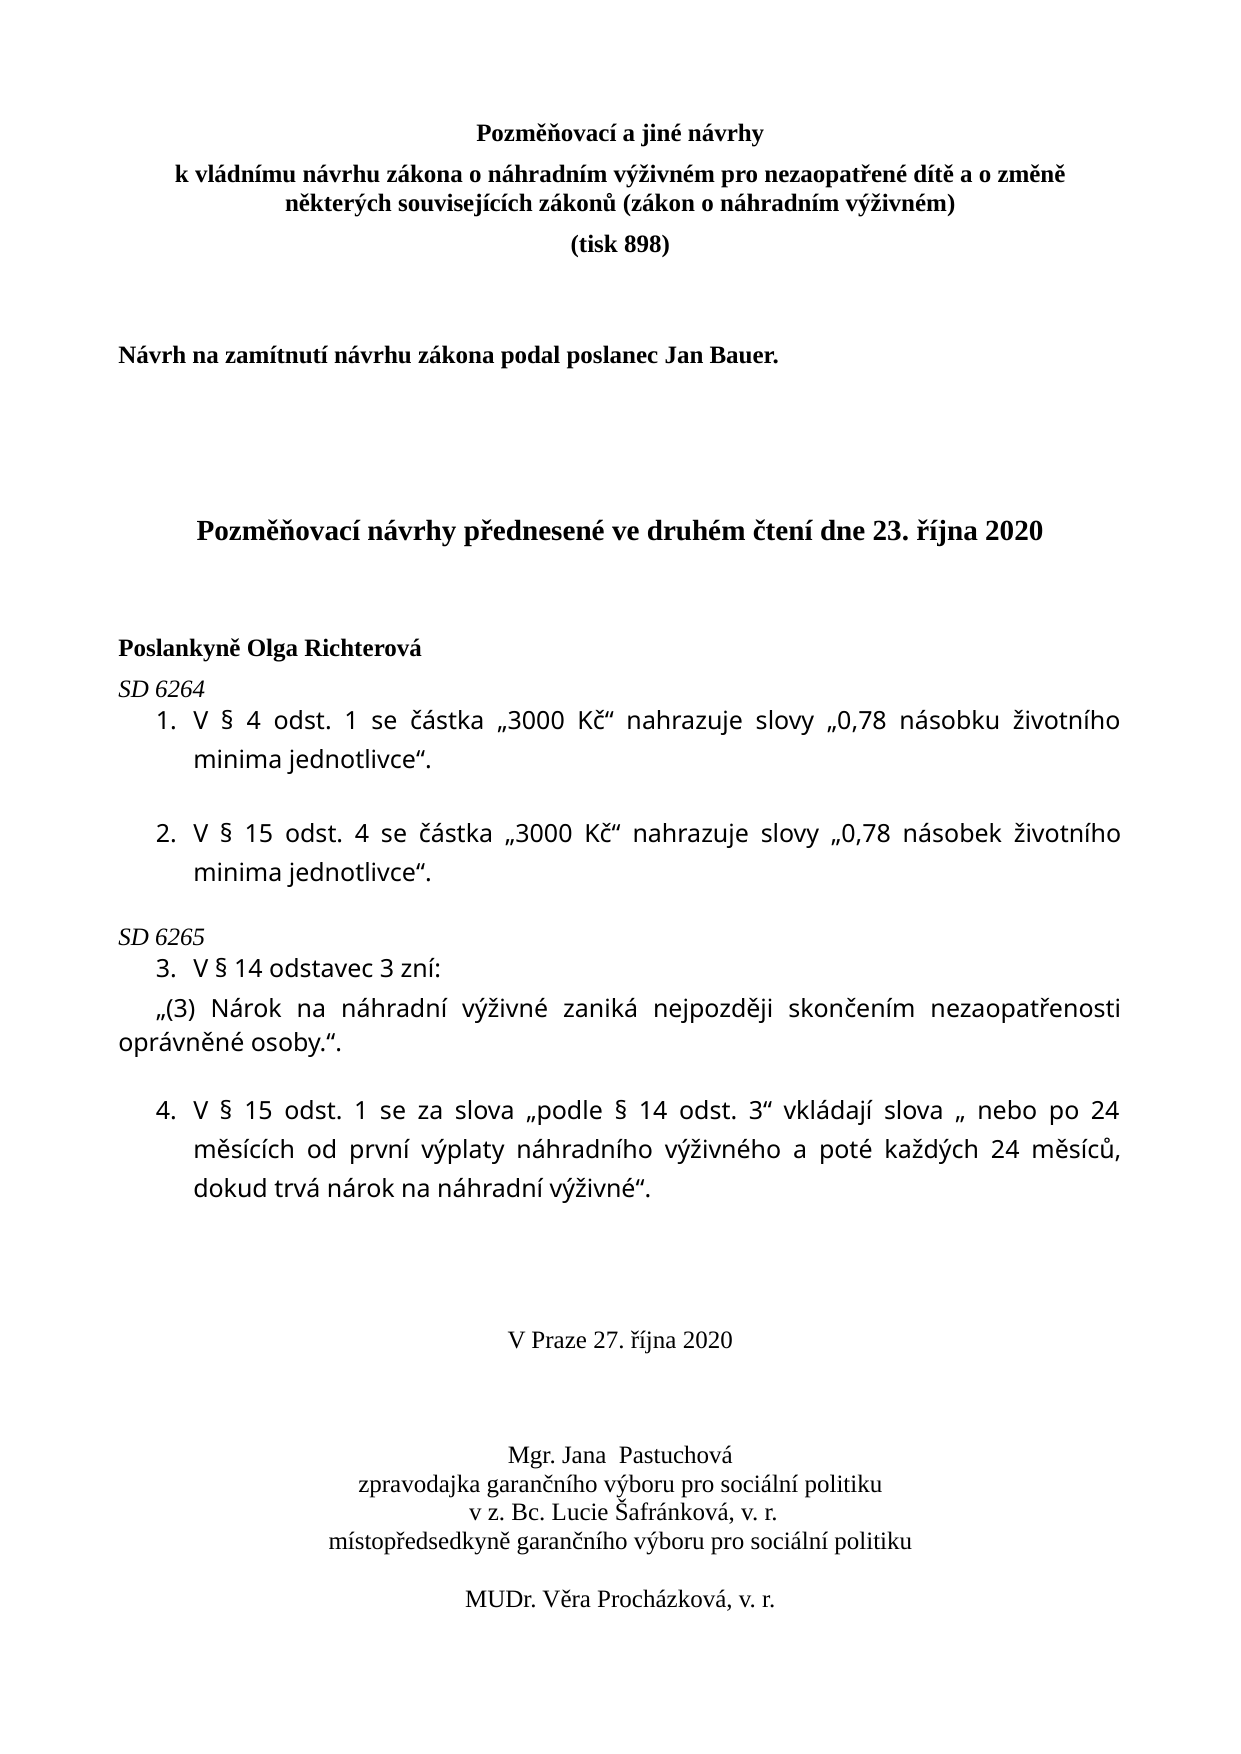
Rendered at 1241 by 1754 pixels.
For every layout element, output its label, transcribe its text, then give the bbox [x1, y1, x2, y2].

list V § 15 odst. 4 se částka „3000 Kč“ nahrazuje slovy „0,78 násobek životního minima jednotlivce“. [156, 815, 1122, 888]
text k vládnímu návrhu zákona o náhradním výživném pro nezaopatřené dítě a o změně některých souvisejících zákonů (zákon o náhradním výživném) [118, 159, 1122, 217]
list V § 4 odst. 1 se částka „3000 Kč“ nahrazuje slovy „0,78 násobku životního minima jednotlivce“. [156, 703, 1122, 776]
text SD 6265 [118, 922, 1122, 951]
text místopředsedkyně garančního výboru pro sociální politiku [118, 1526, 1122, 1555]
text Návrh na zamítnutí návrhu zákona podal poslanec Jan Bauer. [118, 341, 1122, 369]
list V § 14 odstavec 3 zní: [156, 951, 1122, 985]
text MUDr. Věra Procházková, v. r. [118, 1584, 1122, 1612]
list V § 15 odst. 1 se za slova „podle § 14 odst. 3“ vkládají slova „ nebo po 24 měsících od první výplaty náhradního výživného a poté každých 24 měsíců, dokud trvá nárok na náhradní výživné“. [156, 1092, 1122, 1205]
text Mgr. Jana Pastuchová [118, 1440, 1122, 1469]
list Poslankyně Olga Richterová [118, 633, 1122, 662]
text zpravodajka garančního výboru pro sociální politiku [118, 1469, 1122, 1497]
text V Praze 27. října 2020 [118, 1325, 1122, 1354]
subtitle Pozměňovací návrhy přednesené ve druhém čtení dne 23. října 2020 [118, 513, 1122, 547]
text Pozměňovací a jiné návrhy [118, 118, 1122, 147]
text „(3) Nárok na náhradní výživné zaniká nejpozději skončením nezaopatřenosti oprávněné osoby.“. [118, 990, 1122, 1058]
text (tisk 898) [118, 229, 1122, 258]
text v z. Bc. Lucie Šafránková, v. r. [118, 1497, 1122, 1526]
text SD 6264 [118, 674, 1122, 703]
